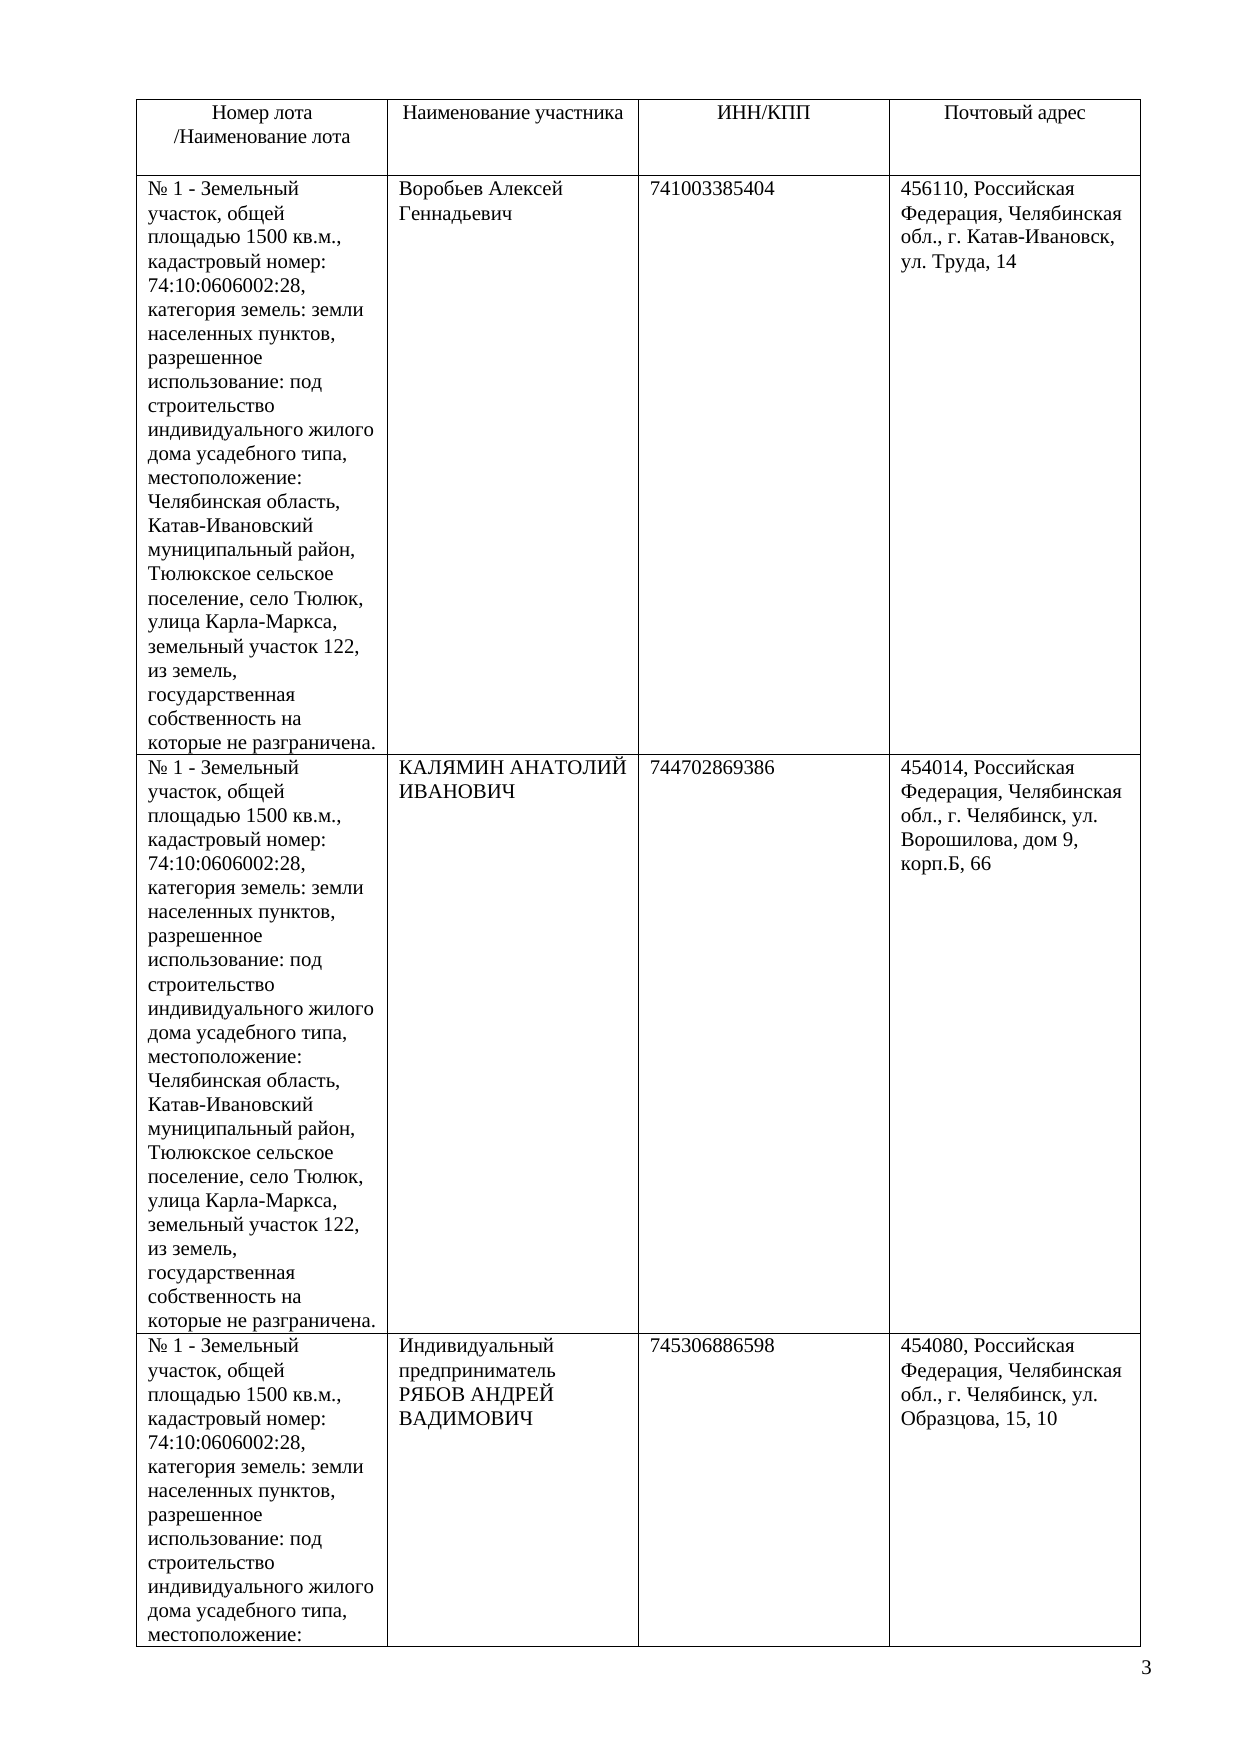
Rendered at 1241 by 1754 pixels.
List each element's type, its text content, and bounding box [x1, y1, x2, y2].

table_cell 741003385404 [639, 176, 889, 754]
table_header Номер лота /Наименование лота [137, 100, 387, 175]
table_cell 744702869386 [639, 755, 889, 1332]
table_cell КАЛЯМИН АНАТОЛИЙ ИВАНОВИЧ [388, 755, 638, 1332]
table_cell 456110, Российская Федерация, Челябинская обл., г. Катав-Ивановск, ул. Труда, 14 [890, 176, 1140, 754]
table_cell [137, 1334, 387, 1646]
table_cell 745306886598 [639, 1334, 889, 1646]
table_header Наименование участника [388, 100, 638, 175]
table_cell 454014, Российская Федерация, Челябинская обл., г. Челябинск, ул. Ворошилова, дом 9, корп.Б, 66 [890, 755, 1140, 1332]
table_header ИНН/КПП [639, 100, 889, 175]
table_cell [388, 1334, 638, 1646]
table_header Почтовый адрес [890, 100, 1140, 175]
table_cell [890, 1334, 1140, 1646]
table_cell Воробьев Алексей Геннадьевич [388, 176, 638, 754]
